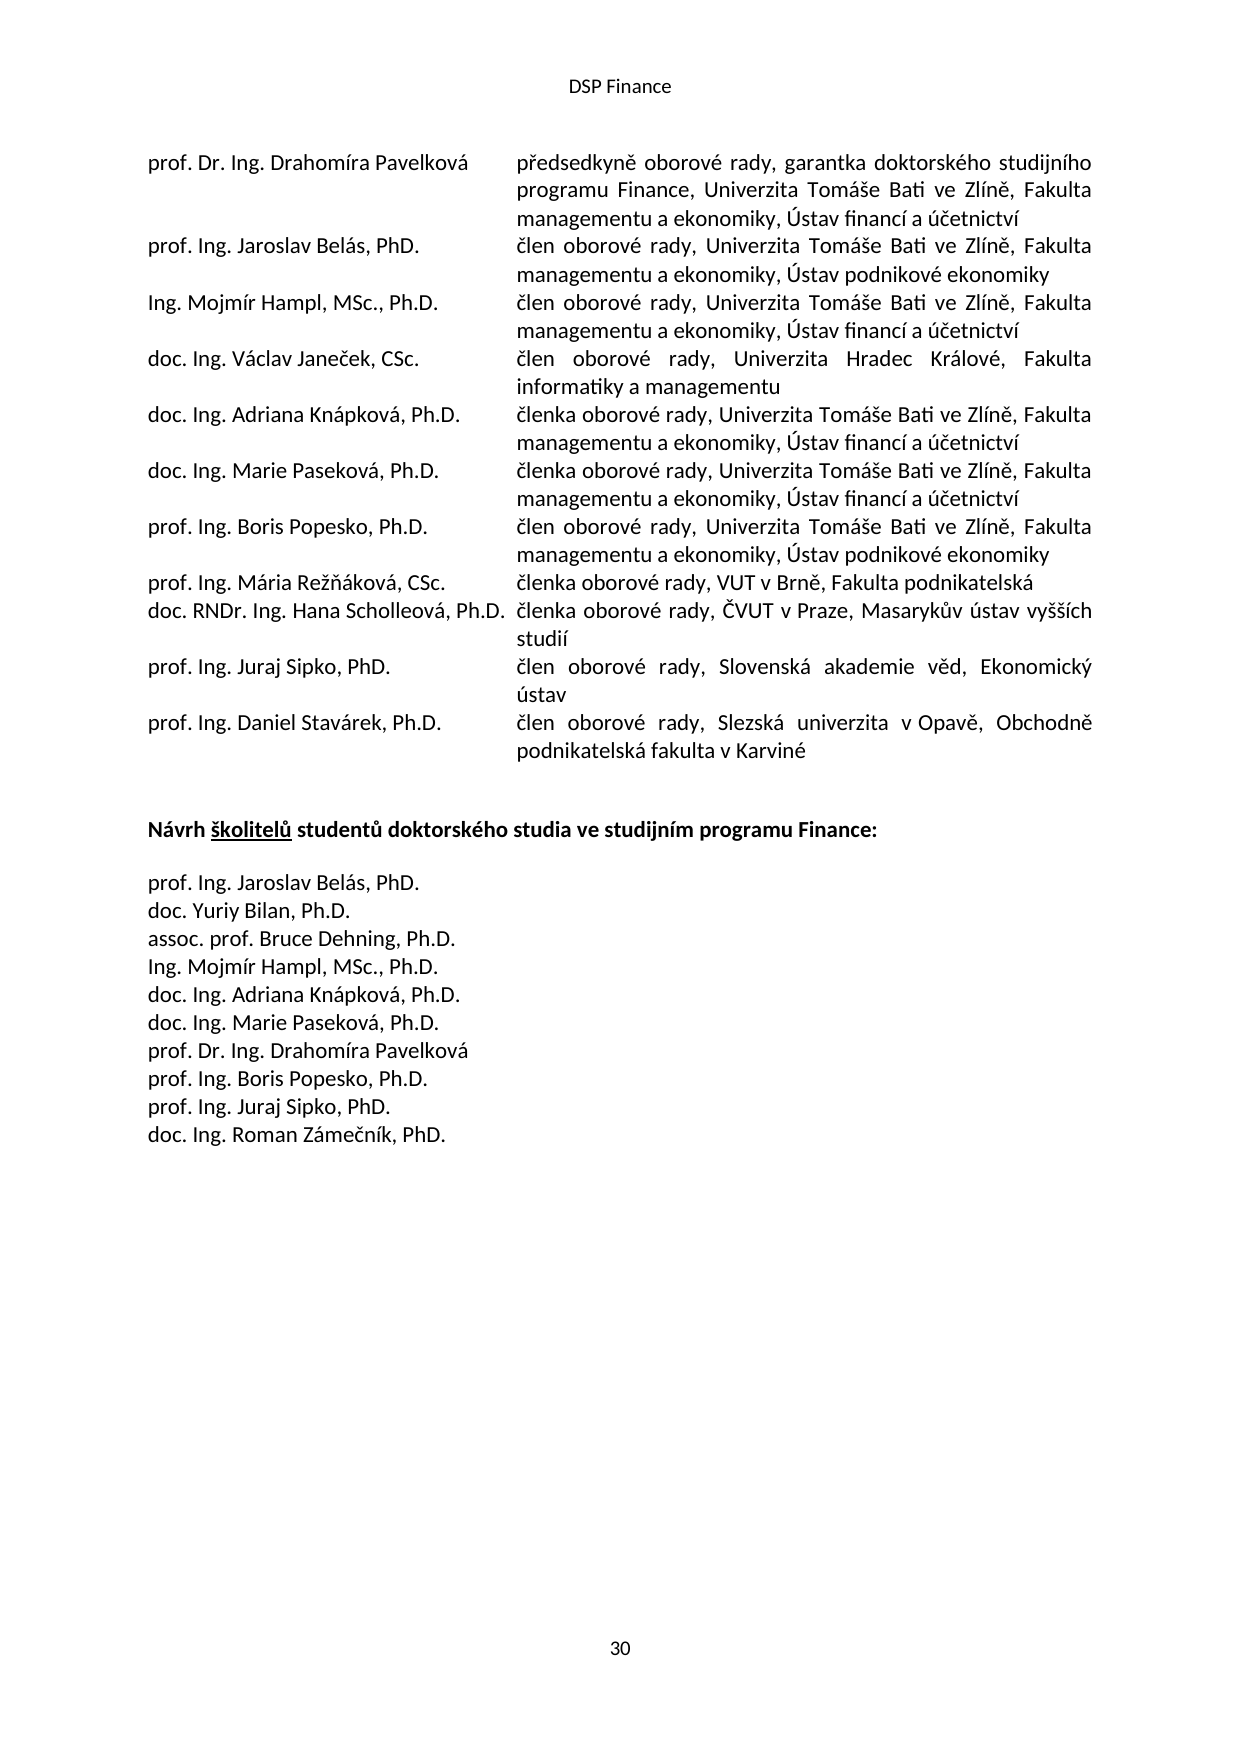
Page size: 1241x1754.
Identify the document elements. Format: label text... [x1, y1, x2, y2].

text Návrh školitelů studentů doktorského studia ve studijním programu Finance: [148, 815, 1093, 843]
text doc. Ing. Marie Paseková, Ph.D. [148, 1008, 1093, 1036]
text prof. Dr. Ing. Drahomíra Pavelková předsedkyně oborové rady, garantka doktorského studijního programu Finance, Univerzita Tomáše Bati ve Zlíně, Fakulta managementu a ekonomiky, Ústav financí a účetnictví [148, 148, 1093, 232]
text Ing. Mojmír Hampl, MSc., Ph.D. [148, 952, 1093, 980]
text prof. Ing. Jaroslav Belás, PhD. člen oborové rady, Univerzita Tomáše Bati ve Zlíně, Fakulta managementu a ekonomiky, Ústav podnikové ekonomiky [148, 232, 1093, 288]
text doc. Ing. Roman Zámečník, PhD. [148, 1121, 1093, 1148]
text prof. Ing. Juraj Sipko, PhD. člen oborové rady, Slovenská akademie věd, Ekonomický ústav [148, 652, 1093, 708]
text prof. Ing. Daniel Stavárek, Ph.D. člen oborové rady, Slezská univerzita v Opavě, Obchodně podnikatelská fakulta v Karviné [148, 708, 1093, 764]
text prof. Ing. Juraj Sipko, PhD. [148, 1092, 1093, 1121]
text prof. Dr. Ing. Drahomíra Pavelková [148, 1036, 1093, 1064]
text assoc. prof. Bruce Dehning, Ph.D. [148, 924, 1093, 952]
text Ing. Mojmír Hampl, MSc., Ph.D. člen oborové rady, Univerzita Tomáše Bati ve Zlíně, Fakulta managementu a ekonomiky, Ústav financí a účetnictví [148, 288, 1093, 344]
text prof. Ing. Mária Režňáková, CSc. členka oborové rady, VUT v Brně, Fakulta podnikatelská [148, 568, 1093, 596]
text prof. Ing. Jaroslav Belás, PhD. [148, 868, 1093, 896]
text doc. Ing. Marie Paseková, Ph.D. členka oborové rady, Univerzita Tomáše Bati ve Zlíně, Fakulta managementu a ekonomiky, Ústav financí a účetnictví [148, 456, 1093, 512]
text doc. RNDr. Ing. Hana Scholleová, Ph.D. členka oborové rady, ČVUT v Praze, Masarykův ústav vyšších studií [148, 596, 1093, 652]
text doc. Yuriy Bilan, Ph.D. [148, 896, 1093, 924]
text doc. Ing. Adriana Knápková, Ph.D. [148, 980, 1093, 1008]
text doc. Ing. Václav Janeček, CSc. člen oborové rady, Univerzita Hradec Králové, Fakulta informatiky a managementu [148, 344, 1093, 400]
text doc. Ing. Adriana Knápková, Ph.D. členka oborové rady, Univerzita Tomáše Bati ve Zlíně, Fakulta managementu a ekonomiky, Ústav financí a účetnictví [148, 400, 1093, 456]
text prof. Ing. Boris Popesko, Ph.D. člen oborové rady, Univerzita Tomáše Bati ve Zlíně, Fakulta managementu a ekonomiky, Ústav podnikové ekonomiky [148, 512, 1093, 568]
text prof. Ing. Boris Popesko, Ph.D. [148, 1064, 1093, 1092]
